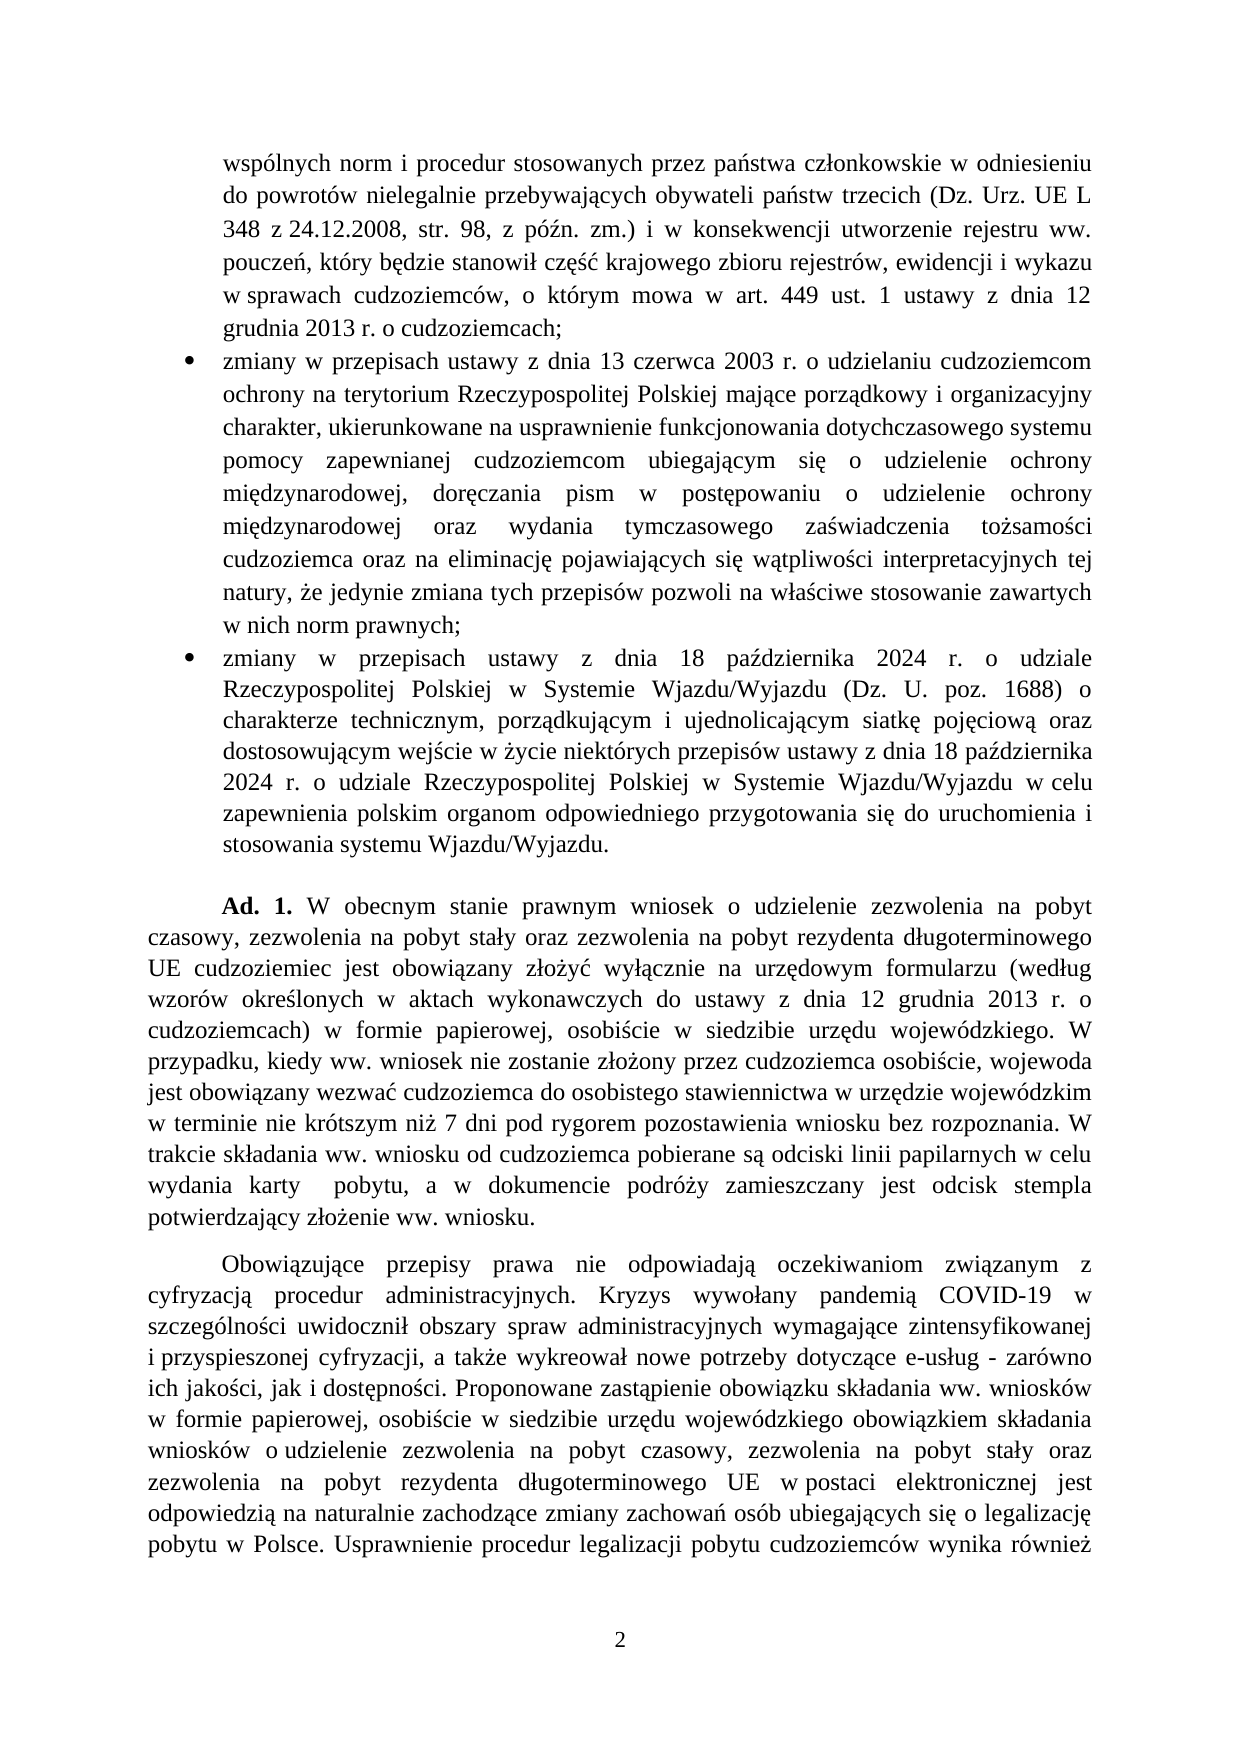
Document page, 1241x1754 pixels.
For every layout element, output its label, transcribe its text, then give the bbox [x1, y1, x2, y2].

list zmiany w przepisach ustawy z dnia 18 października 2024 r. o udziale Rzeczypospolitej Polskiej w Systemie Wjazdu/Wyjazdu (Dz. U. poz. 1688) o charakterze technicznym, porządkującym i ujednolicającym siatkę pojęciową oraz dostosowującym wejście w życie niektórych przepisów ustawy z dnia 18 października 2024 r. o udziale Rzeczypospolitej Polskiej w Systemie Wjazdu/Wyjazdu w celu zapewnienia polskim organom odpowiedniego przygotowania się do uruchomienia i stosowania systemu Wjazdu/Wyjazdu. [185, 643, 1093, 858]
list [185, 148, 1093, 341]
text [148, 1249, 1093, 1557]
list zmiany w przepisach ustawy z dnia 13 czerwca 2003 r. o udzielaniu cudzoziemcom ochrony na terytorium Rzeczypospolitej Polskiej mające porządkowy i organizacyjny charakter, ukierunkowane na usprawnienie funkcjonowania dotychczasowego systemu pomocy zapewnianej cudzoziemcom ubiegającym się o udzielenie ochrony międzynarodowej, doręczania pism w postępowaniu o udzielenie ochrony międzynarodowej oraz wydania tymczasowego zaświadczenia tożsamości cudzoziemca oraz na eliminację pojawiających się wątpliwości interpretacyjnych tej natury, że jedynie zmiana tych przepisów pozwoli na właściwe stosowanie zawartych w nich norm prawnych; [185, 346, 1093, 639]
list Ad. 1. W obecnym stanie prawnym wniosek o udzielenie zezwolenia na pobyt czasowy, zezwolenia na pobyt stały oraz zezwolenia na pobyt rezydenta długoterminowego UE cudzoziemiec jest obowiązany złożyć wyłącznie na urzędowym formularzu (według wzorów określonych w aktach wykonawczych do ustawy z dnia 12 grudnia 2013 r. o cudzoziemcach) w formie papierowej, osobiście w siedzibie urzędu wojewódzkiego. W przypadku, kiedy ww. wniosek nie zostanie złożony przez cudzoziemca osobiście, wojewoda jest obowiązany wezwać cudzoziemca do osobistego stawiennictwa w urzędzie wojewódzkim w terminie nie krótszym niż 7 dni pod rygorem pozostawienia wniosku bez rozpoznania. W trakcie składania ww. wniosku od cudzoziemca pobierane są odciski linii papilarnych w celu wydania karty pobytu, a w dokumencie podróży zamieszczany jest odcisk stempla potwierdzający złożenie ww. wniosku. [148, 891, 1093, 1230]
